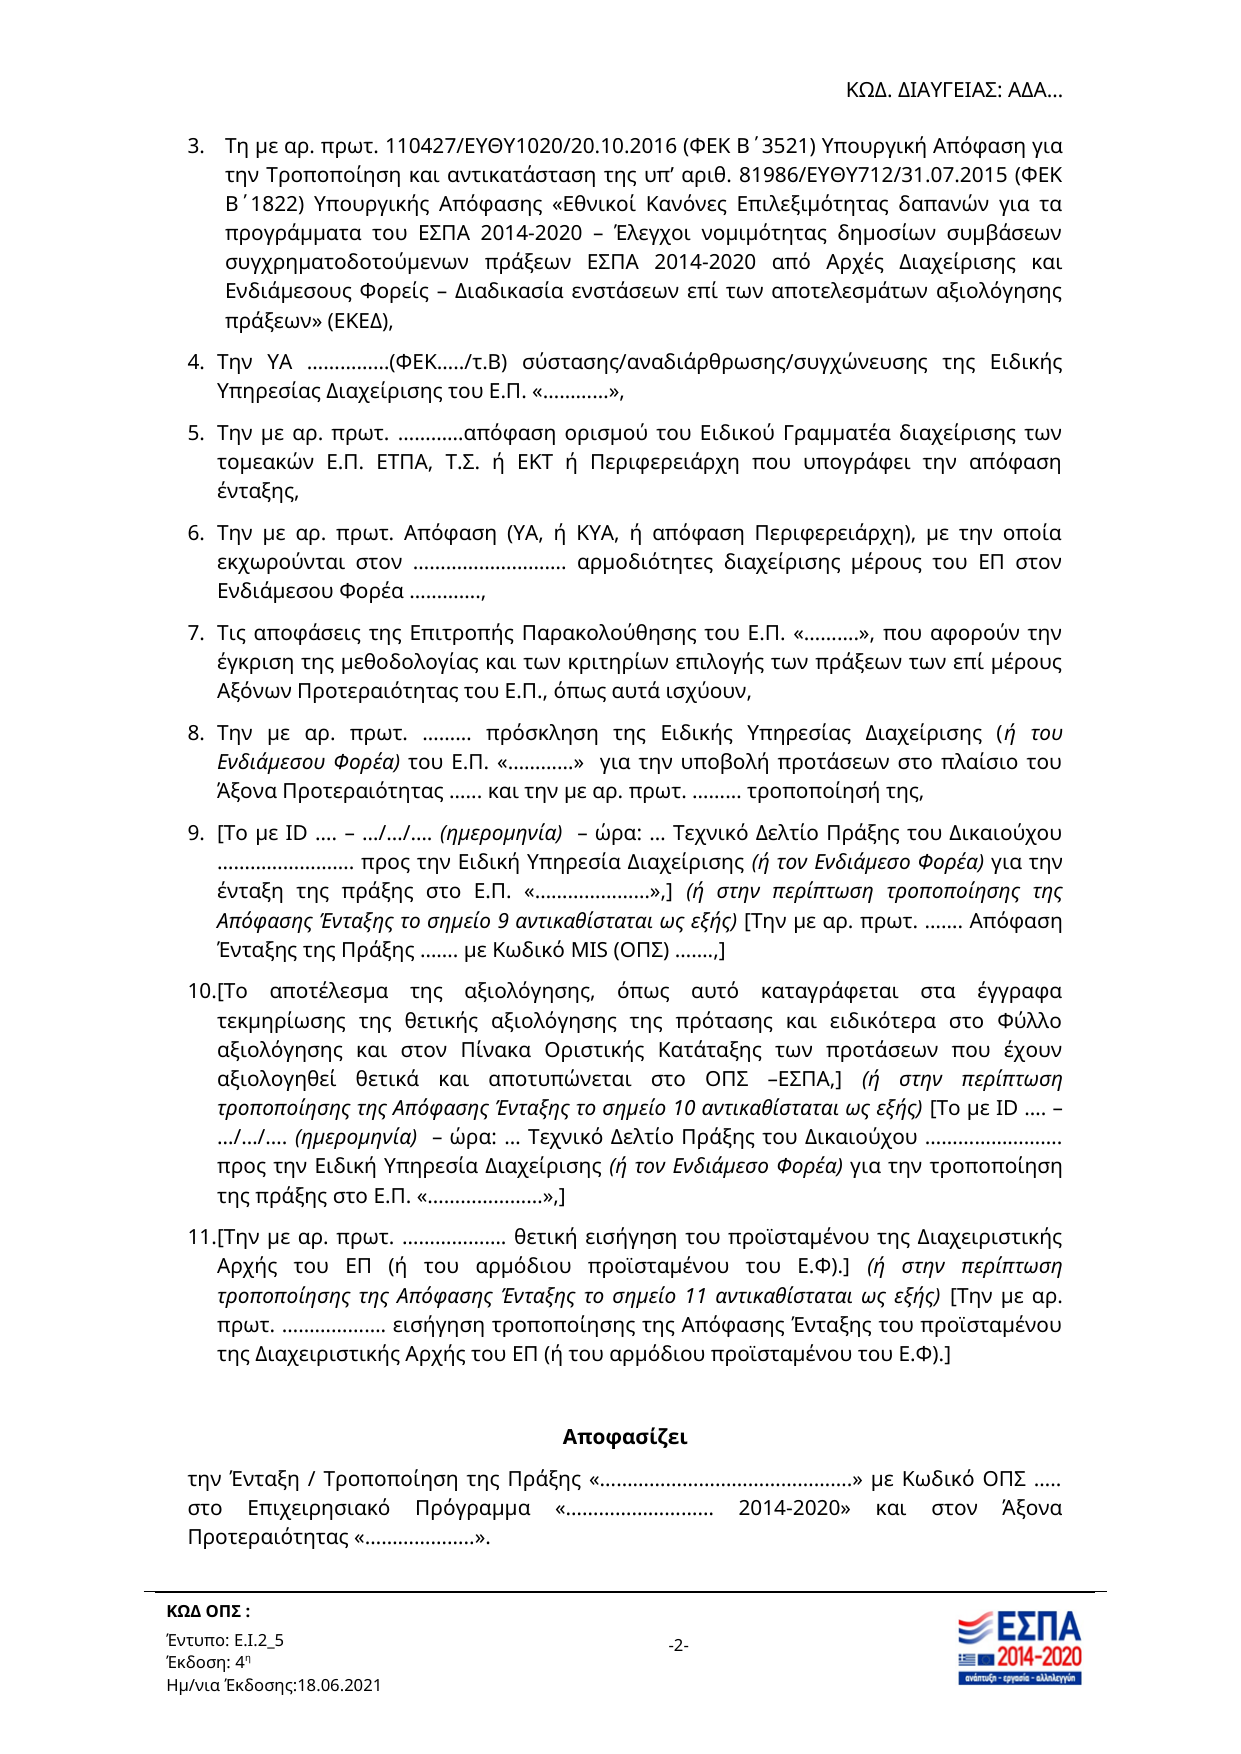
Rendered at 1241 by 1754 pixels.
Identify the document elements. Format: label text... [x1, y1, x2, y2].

list Την ΥΑ ……………(ΦΕΚ…../τ.Β) σύστασης/αναδιάρθρωσης/συγχώνευσης της Ειδικής Υπηρεσίας Διαχείρισης του Ε.Π. «…………», [187, 347, 1063, 405]
text Αποφασίζει [187, 1422, 1063, 1451]
list [Το αποτέλεσμα της αξιολόγησης, όπως αυτό καταγράφεται στα έγγραφα τεκμηρίωσης της θετικής αξιολόγησης της πρότασης και ειδικότερα στο Φύλλο αξιολόγησης και στον Πίνακα Οριστικής Κατάταξης των προτάσεων που έχουν αξιολογηθεί θετικά και αποτυπώνεται στο ΟΠΣ –ΕΣΠΑ,] (ή στην περίπτωση τροποποίησης της Απόφασης Ένταξης το σημείο 10 αντικαθίσταται ως εξής) [Τo με ID …. – …/…/…. (ημερομηνία) – ώρα: … Τεχνικό Δελτίο Πράξης του Δικαιούχου ……………………. προς την Ειδική Υπηρεσία Διαχείρισης (ή τον Ενδιάμεσο Φορέα) για την τροποποίηση της πράξης στο Ε.Π. «…………………»,] [187, 976, 1063, 1209]
picture [955, 1609, 1085, 1687]
list [Την με αρ. πρωτ. ………………. θετική εισήγηση του προϊσταμένου της Διαχειριστικής Αρχής του ΕΠ (ή του αρμόδιου προϊσταμένου του Ε.Φ).] (ή στην περίπτωση τροποποίησης της Απόφασης Ένταξης το σημείο 11 αντικαθίσταται ως εξής) [Την με αρ. πρωτ. ………………. εισήγηση τροποποίησης της Απόφασης Ένταξης του προϊσταμένου της Διαχειριστικής Αρχής του ΕΠ (ή του αρμόδιου προϊσταμένου του Ε.Φ).] [187, 1222, 1063, 1367]
list [Τo με ID …. – …/…/…. (ημερομηνία) – ώρα: … Τεχνικό Δελτίο Πράξης του Δικαιούχου ……………………. προς την Ειδική Υπηρεσία Διαχείρισης (ή τον Ενδιάμεσο Φορέα) για την ένταξη της πράξης στο Ε.Π. «…………………»,] (ή στην περίπτωση τροποποίησης της Απόφασης Ένταξης το σημείο 9 αντικαθίσταται ως εξής) [Την με αρ. πρωτ. ……. Απόφαση Ένταξης της Πράξης ……. με Κωδικό MIS (ΟΠΣ) …….,] [187, 817, 1063, 963]
list Την με αρ. πρωτ. Απόφαση (ΥΑ, ή ΚΥΑ, ή απόφαση Περιφερειάρχη), με την οποία εκχωρούνται στον ………………………. αρμοδιότητες διαχείρισης μέρους του ΕΠ στον Ενδιάμεσου Φορέα …………., [187, 517, 1063, 605]
list Τη με αρ. πρωτ. 110427/ΕΥΘΥ1020/20.10.2016 (ΦΕΚ Β΄3521) Υπουργική Απόφαση για την Τροποποίηση και αντικατάσταση της υπ’ αριθ. 81986/ΕΥΘΥ712/31.07.2015 (ΦΕΚ Β΄1822) Υπουργικής Απόφασης «Εθνικοί Κανόνες Επιλεξιμότητας δαπανών για τα προγράμματα του ΕΣΠΑ 2014-2020 – Έλεγχοι νομιμότητας δημοσίων συμβάσεων συγχρηματοδοτούμενων πράξεων ΕΣΠΑ 2014-2020 από Αρχές Διαχείρισης και Ενδιάμεσους Φορείς – Διαδικασία ενστάσεων επί των αποτελεσμάτων αξιολόγησης πράξεων» (ΕΚΕΔ), [187, 130, 1063, 334]
list Την με αρ. πρωτ. ……… πρόσκληση της Ειδικής Υπηρεσίας Διαχείρισης (ή του Ενδιάμεσου Φορέα) του Ε.Π. «…………» για την υποβολή προτάσεων στο πλαίσιο του Άξονα Προτεραιότητας …... και την με αρ. πρωτ. ……… τροποποίησή της, [187, 717, 1063, 805]
list Τις αποφάσεις της Επιτροπής Παρακολούθησης του Ε.Π. «……….», που αφορούν την έγκριση της μεθοδολογίας και των κριτηρίων επιλογής των πράξεων των επί μέρους Αξόνων Προτεραιότητας του Ε.Π., όπως αυτά ισχύουν, [187, 617, 1063, 705]
text την Ένταξη / Τροποποίηση της Πράξης «……………………………………….» με Κωδικό ΟΠΣ ….. στο Επιχειρησιακό Πρόγραμμα «……………………… 2014-2020» και στον Άξονα Προτεραιότητας «………………..». [187, 1463, 1063, 1551]
list Την με αρ. πρωτ. …………απόφαση ορισμού του Ειδικού Γραμματέα διαχείρισης των τομεακών Ε.Π. ΕΤΠΑ, Τ.Σ. ή ΕΚΤ ή Περιφερειάρχη που υπογράφει την απόφαση ένταξης, [187, 417, 1063, 505]
